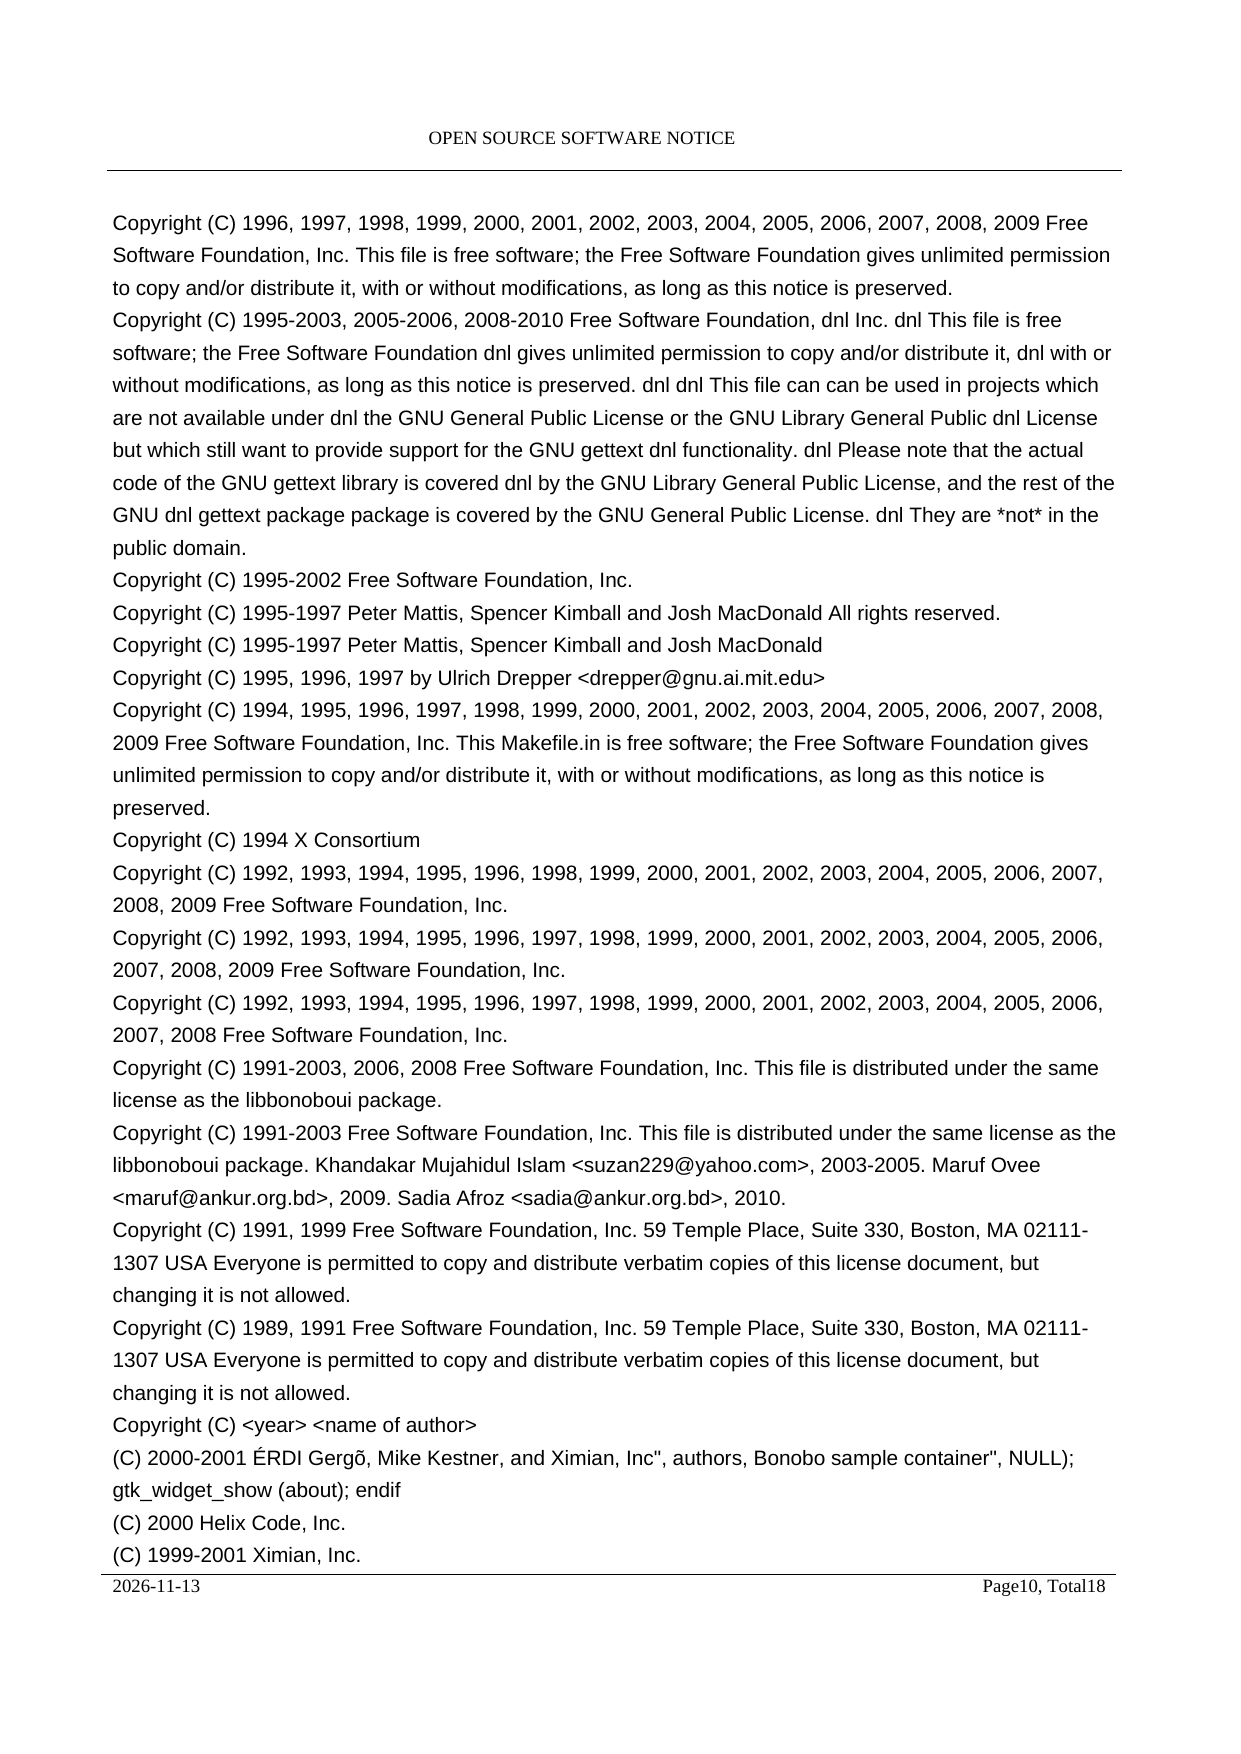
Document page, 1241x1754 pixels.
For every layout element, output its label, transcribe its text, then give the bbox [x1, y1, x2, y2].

text Copyright (C) <year> <name of author> [112, 1409, 1128, 1441]
text (C) 1999-2001 Ximian, Inc. [112, 1539, 1128, 1571]
text Copyright (C) 1995-1997 Peter Mattis, Spencer Kimball and Josh MacDonald All rights reserved. [112, 596, 1128, 629]
text Copyright (C) 1994, 1995, 1996, 1997, 1998, 1999, 2000, 2001, 2002, 2003, 2004, 2005, 2006, 2007, 2008, 2009 Free Software Foundation, Inc. This Makefile.in is free software; the Free Software Foundation gives unlimited permission to copy and/or distribute it, with or without modifications, as long as this notice is preserved. [112, 694, 1128, 824]
text Copyright (C) 1995-2003, 2005-2006, 2008-2010 Free Software Foundation, dnl Inc. dnl This file is free software; the Free Software Foundation dnl gives unlimited permission to copy and/or distribute it, dnl with or without modifications, as long as this notice is preserved. dnl dnl This file can can be used in projects which are not available under dnl the GNU General Public License or the GNU Library General Public dnl License but which still want to provide support for the GNU gettext dnl functionality. dnl Please note that the actual code of the GNU gettext library is covered dnl by the GNU Library General Public License, and the rest of the GNU dnl gettext package package is covered by the GNU General Public License. dnl They are *not* in the public domain. [112, 304, 1128, 564]
text Copyright (C) 1991, 1999 Free Software Foundation, Inc. 59 Temple Place, Suite 330, Boston, MA 02111-1307 USA Everyone is permitted to copy and distribute verbatim copies of this license document, but changing it is not allowed. [112, 1214, 1128, 1311]
text (C) 2000-2001 ÉRDI Gergõ, Mike Kestner, and Ximian, Inc", authors, Bonobo sample container", NULL); gtk_widget_show (about); endif [112, 1441, 1128, 1506]
text Copyright (C) 1992, 1993, 1994, 1995, 1996, 1998, 1999, 2000, 2001, 2002, 2003, 2004, 2005, 2006, 2007, 2008, 2009 Free Software Foundation, Inc. [112, 856, 1128, 921]
text Copyright (C) 1989, 1991 Free Software Foundation, Inc. 59 Temple Place, Suite 330, Boston, MA 02111-1307 USA Everyone is permitted to copy and distribute verbatim copies of this license document, but changing it is not allowed. [112, 1311, 1128, 1409]
text Copyright (C) 1992, 1993, 1994, 1995, 1996, 1997, 1998, 1999, 2000, 2001, 2002, 2003, 2004, 2005, 2006, 2007, 2008 Free Software Foundation, Inc. [112, 986, 1128, 1051]
text Copyright (C) 1995-1997 Peter Mattis, Spencer Kimball and Josh MacDonald [112, 629, 1128, 661]
text (C) 2000 Helix Code, Inc. [112, 1506, 1128, 1539]
text Copyright (C) 1991-2003 Free Software Foundation, Inc. This file is distributed under the same license as the libbonoboui package. Khandakar Mujahidul Islam <suzan229@yahoo.com>, 2003-2005. Maruf Ovee <maruf@ankur.org.bd>, 2009. Sadia Afroz <sadia@ankur.org.bd>, 2010. [112, 1116, 1128, 1214]
text Copyright (C) 1996, 1997, 1998, 1999, 2000, 2001, 2002, 2003, 2004, 2005, 2006, 2007, 2008, 2009 Free Software Foundation, Inc. This file is free software; the Free Software Foundation gives unlimited permission to copy and/or distribute it, with or without modifications, as long as this notice is preserved. [112, 206, 1128, 304]
text Copyright (C) 1995, 1996, 1997 by Ulrich Drepper <drepper@gnu.ai.mit.edu> [112, 661, 1128, 694]
text Copyright (C) 1992, 1993, 1994, 1995, 1996, 1997, 1998, 1999, 2000, 2001, 2002, 2003, 2004, 2005, 2006, 2007, 2008, 2009 Free Software Foundation, Inc. [112, 921, 1128, 986]
text Copyright (C) 1994 X Consortium [112, 824, 1128, 856]
text Copyright (C) 1991-2003, 2006, 2008 Free Software Foundation, Inc. This file is distributed under the same license as the libbonoboui package. [112, 1051, 1128, 1116]
text Copyright (C) 1995-2002 Free Software Foundation, Inc. [112, 564, 1128, 596]
